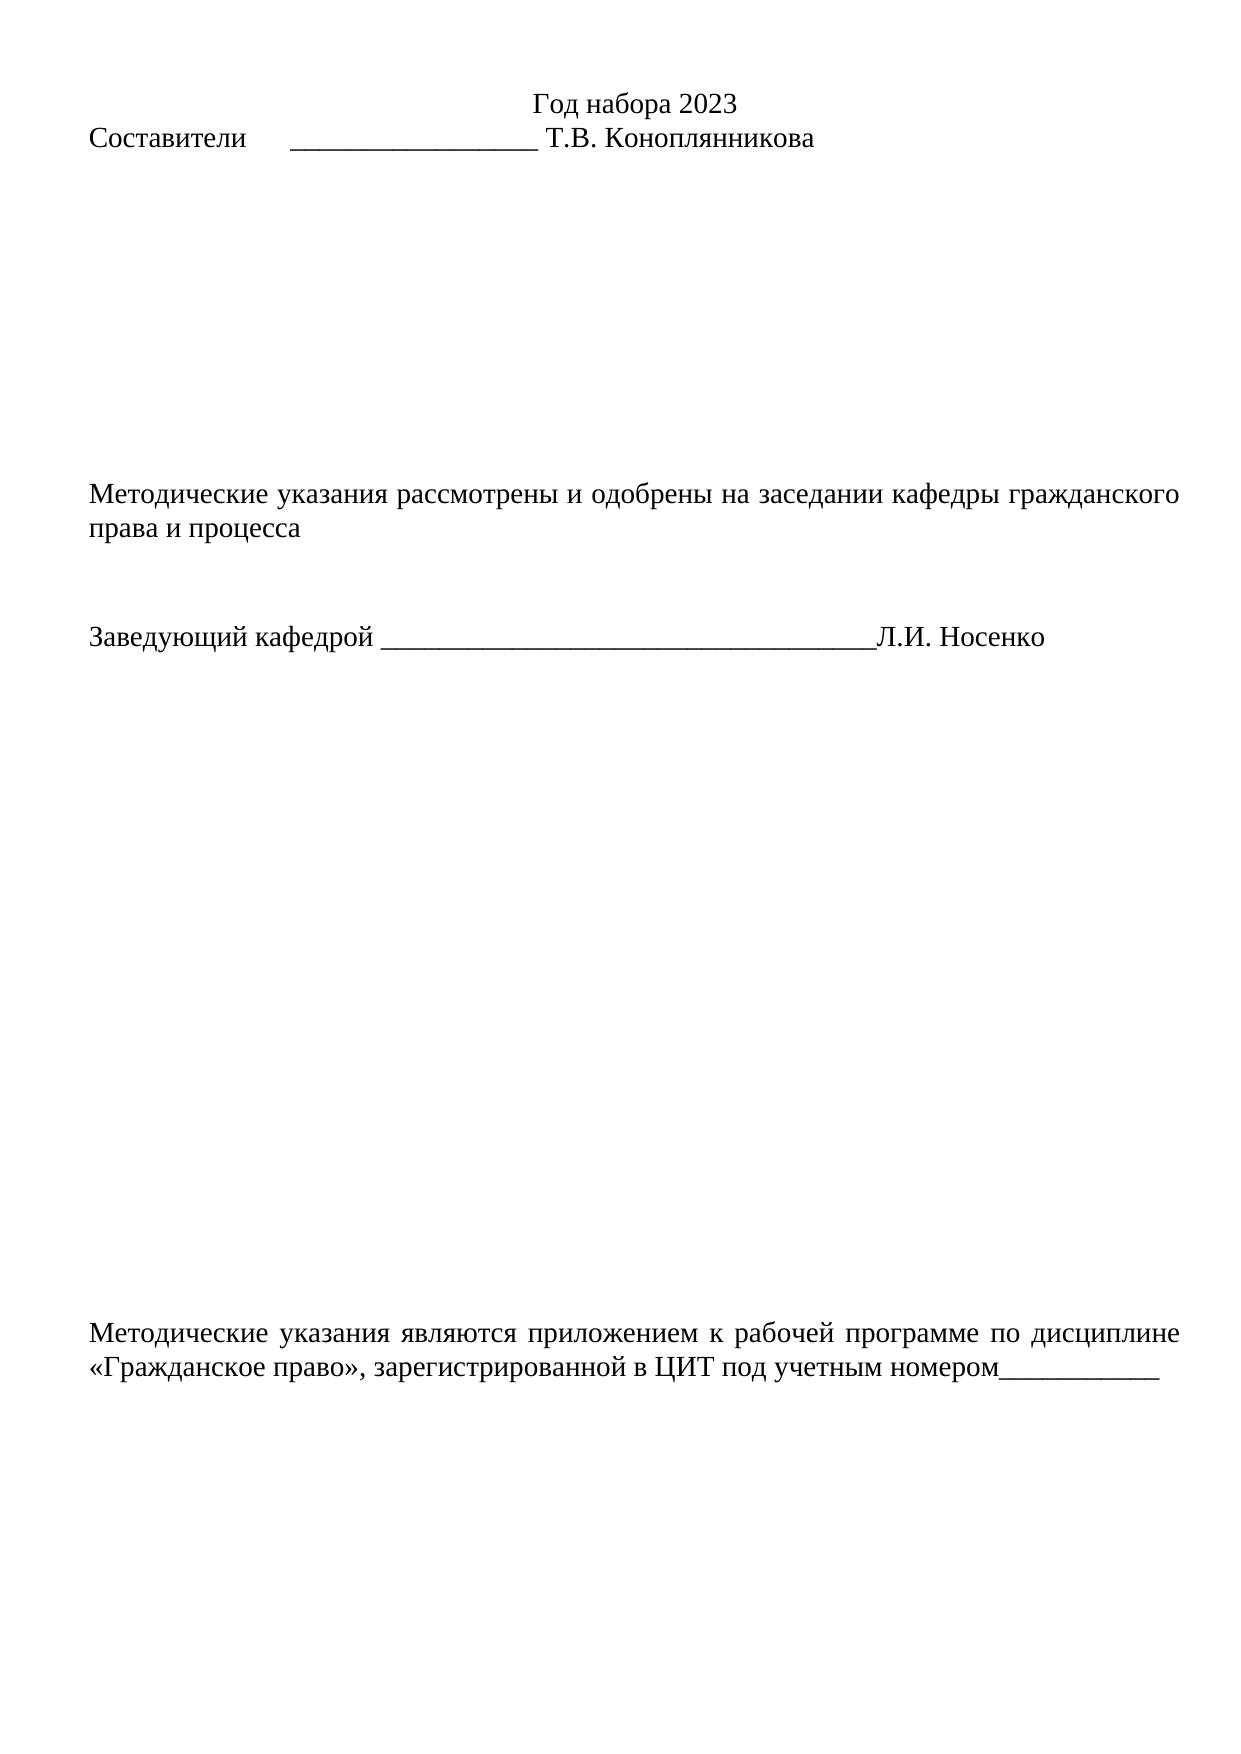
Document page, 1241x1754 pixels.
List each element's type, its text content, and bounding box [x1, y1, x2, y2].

text Заведующий кафедрой __________________________________Л.И. Носенко [88, 619, 1181, 652]
text Составители _________________ Т.В. Коноплянникова [88, 120, 1181, 154]
text Год набора 2023 [88, 87, 1181, 120]
text Методические указания являются приложением к рабочей программе по дисциплине «Гражданское право», зарегистрированной в ЦИТ под учетным номером___________ [88, 1315, 1181, 1382]
text Методические указания рассмотрены и одобрены на заседании кафедры гражданского права и процесса [88, 476, 1181, 543]
